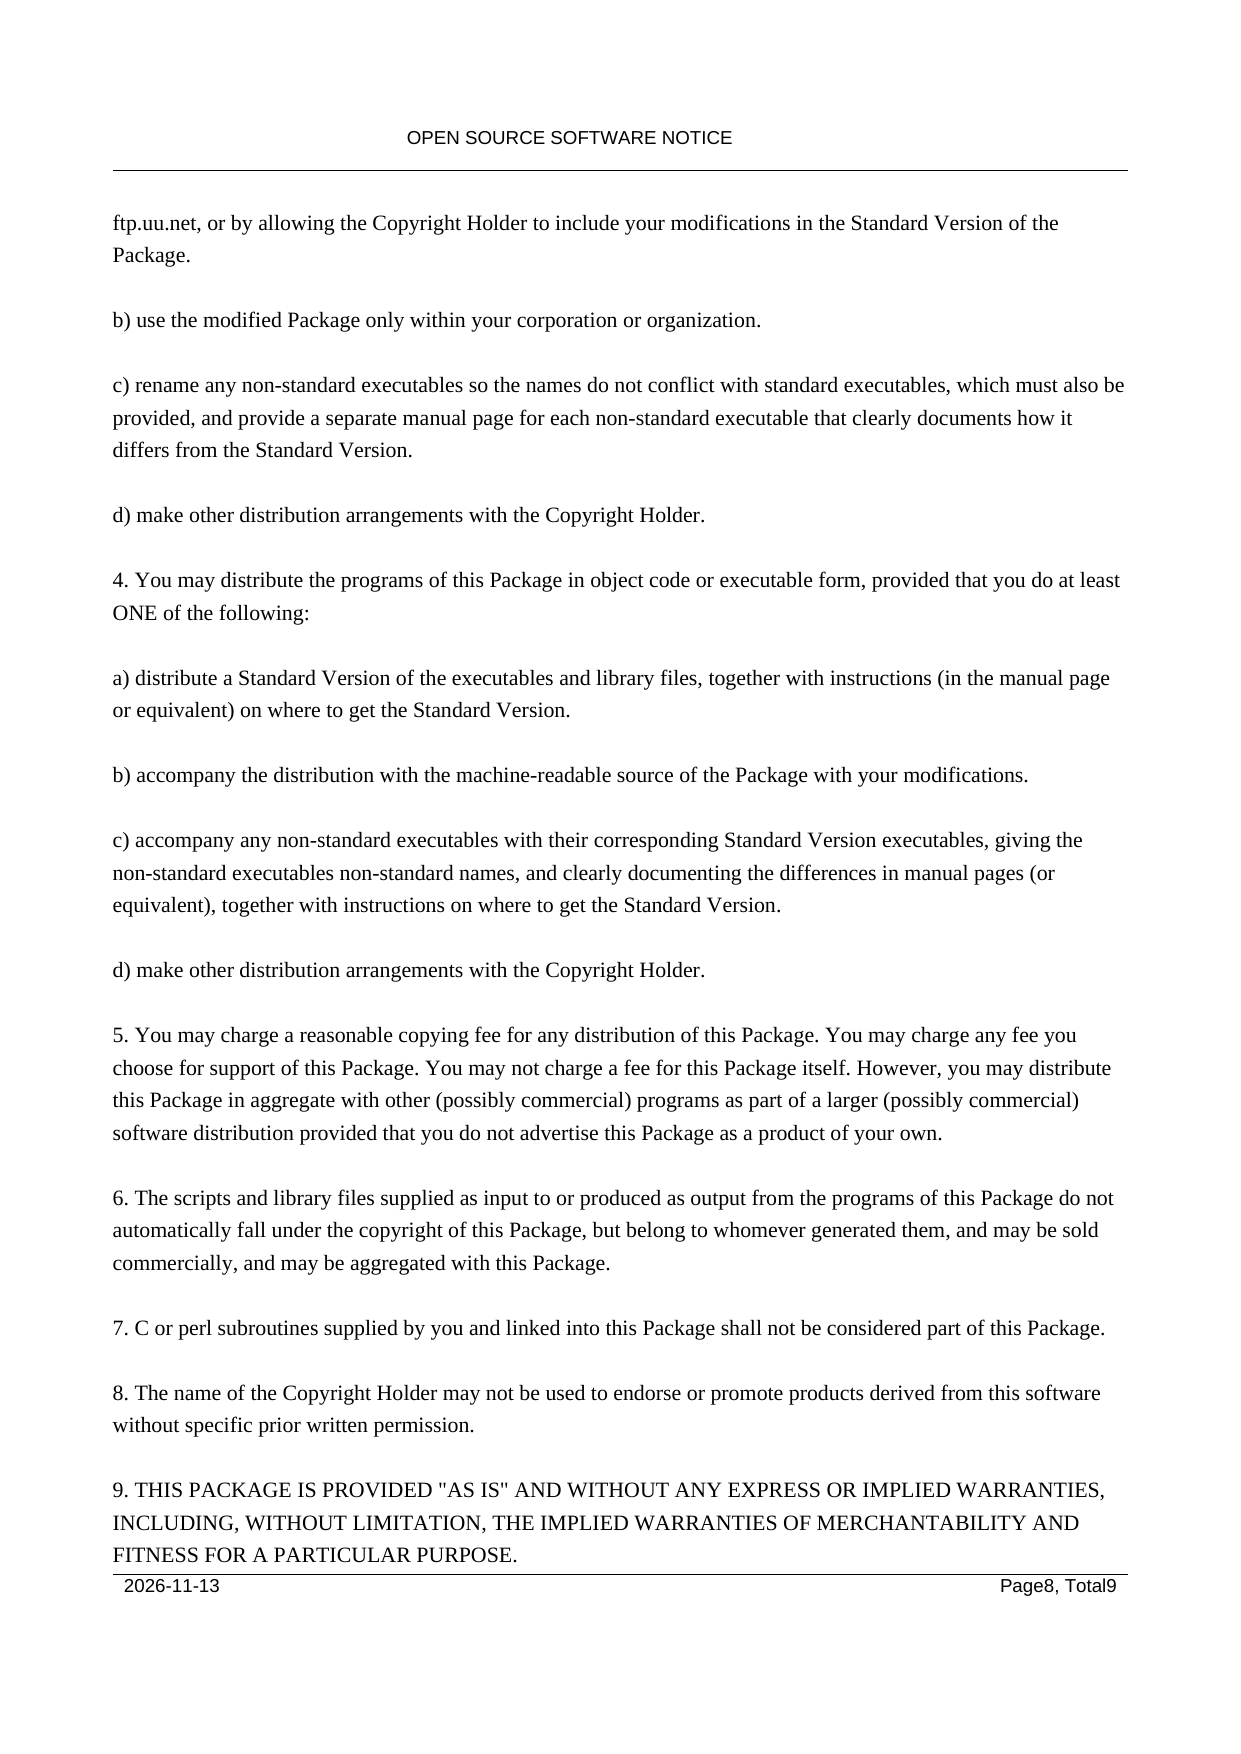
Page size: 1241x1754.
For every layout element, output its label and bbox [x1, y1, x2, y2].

text [112, 206, 1128, 1571]
